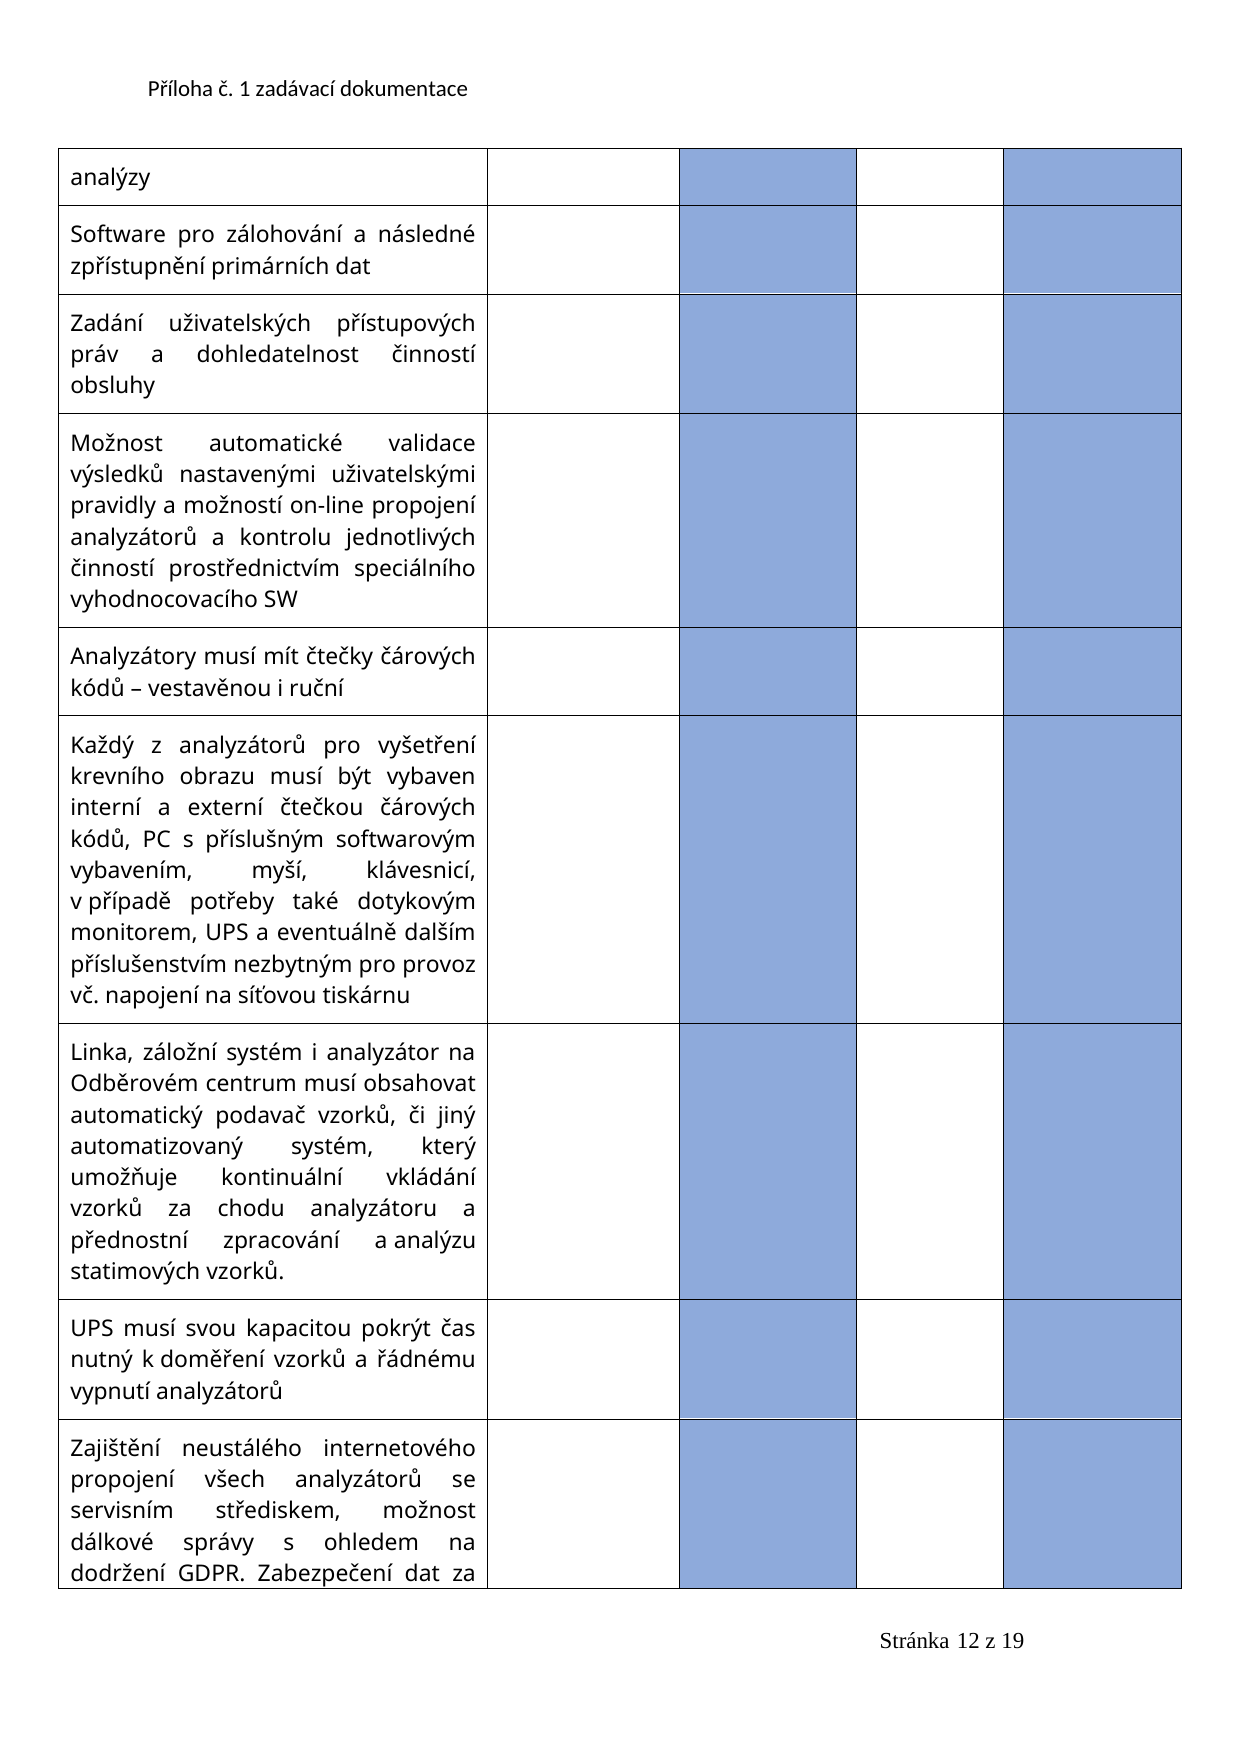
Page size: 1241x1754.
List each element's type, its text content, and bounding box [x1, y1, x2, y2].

table_cell [488, 1300, 679, 1418]
table_cell [857, 628, 1003, 715]
table_cell [1004, 1024, 1181, 1299]
table_cell [488, 1024, 679, 1299]
table_cell UPS musí svou kapacitou pokrýt čas nutný k doměření vzorků a řádnému vypnutí analyzátorů [59, 1300, 487, 1418]
table_cell Zadání uživatelských přístupových práv a dohledatelnost činností obsluhy [59, 295, 487, 413]
table_cell [1004, 628, 1181, 715]
table_cell [680, 414, 856, 627]
table_cell [857, 206, 1003, 293]
table_cell [857, 414, 1003, 627]
table_cell [488, 149, 679, 205]
table_cell [488, 295, 679, 413]
table_cell [680, 149, 856, 205]
table_cell Analyzátory musí mít čtečky čárových kódů – vestavěnou i ruční [59, 628, 487, 715]
table_cell [1004, 149, 1181, 205]
table_cell [857, 1420, 1003, 1588]
table_cell [1004, 1420, 1181, 1588]
table_cell [1004, 206, 1181, 293]
table_cell [680, 206, 856, 293]
table_cell [1004, 1300, 1181, 1418]
table_cell [680, 1300, 856, 1418]
table_cell Možnost automatické validace výsledků nastavenými uživatelskými pravidly a možností on-line propojení analyzátorů a kontrolu jednotlivých činností prostřednictvím speciálního vyhodnocovacího SW [59, 414, 487, 627]
table_cell [1004, 716, 1181, 1023]
table_cell [488, 716, 679, 1023]
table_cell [59, 1420, 487, 1588]
table_cell Software pro zálohování a následné zpřístupnění primárních dat [59, 206, 487, 293]
table_cell [680, 1420, 856, 1588]
table_cell Každý z analyzátorů pro vyšetření krevního obrazu musí být vybaven interní a externí čtečkou čárových kódů, PC s příslušným softwarovým vybavením, myší, klávesnicí, v případě potřeby také dotykovým monitorem, UPS a eventuálně dalším příslušenstvím nezbytným pro provoz vč. napojení na síťovou tiskárnu [59, 716, 487, 1023]
table_cell [680, 1024, 856, 1299]
table_cell [857, 1300, 1003, 1418]
table_cell [488, 206, 679, 293]
table_cell [488, 414, 679, 627]
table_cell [59, 149, 487, 205]
table_cell [488, 628, 679, 715]
table_cell [1004, 295, 1181, 413]
table_cell [857, 295, 1003, 413]
table_cell [857, 716, 1003, 1023]
table_cell Linka, záložní systém i analyzátor na Odběrovém centrum musí obsahovat automatický podavač vzorků, či jiný automatizovaný systém, který umožňuje kontinuální vkládání vzorků za chodu analyzátoru a přednostní zpracování a analýzu statimových vzorků. [59, 1024, 487, 1299]
table_cell [680, 295, 856, 413]
table_cell [857, 149, 1003, 205]
table_cell [488, 1420, 679, 1588]
table_cell [857, 1024, 1003, 1299]
table_cell [680, 716, 856, 1023]
table_cell [1004, 414, 1181, 627]
table_cell [680, 628, 856, 715]
